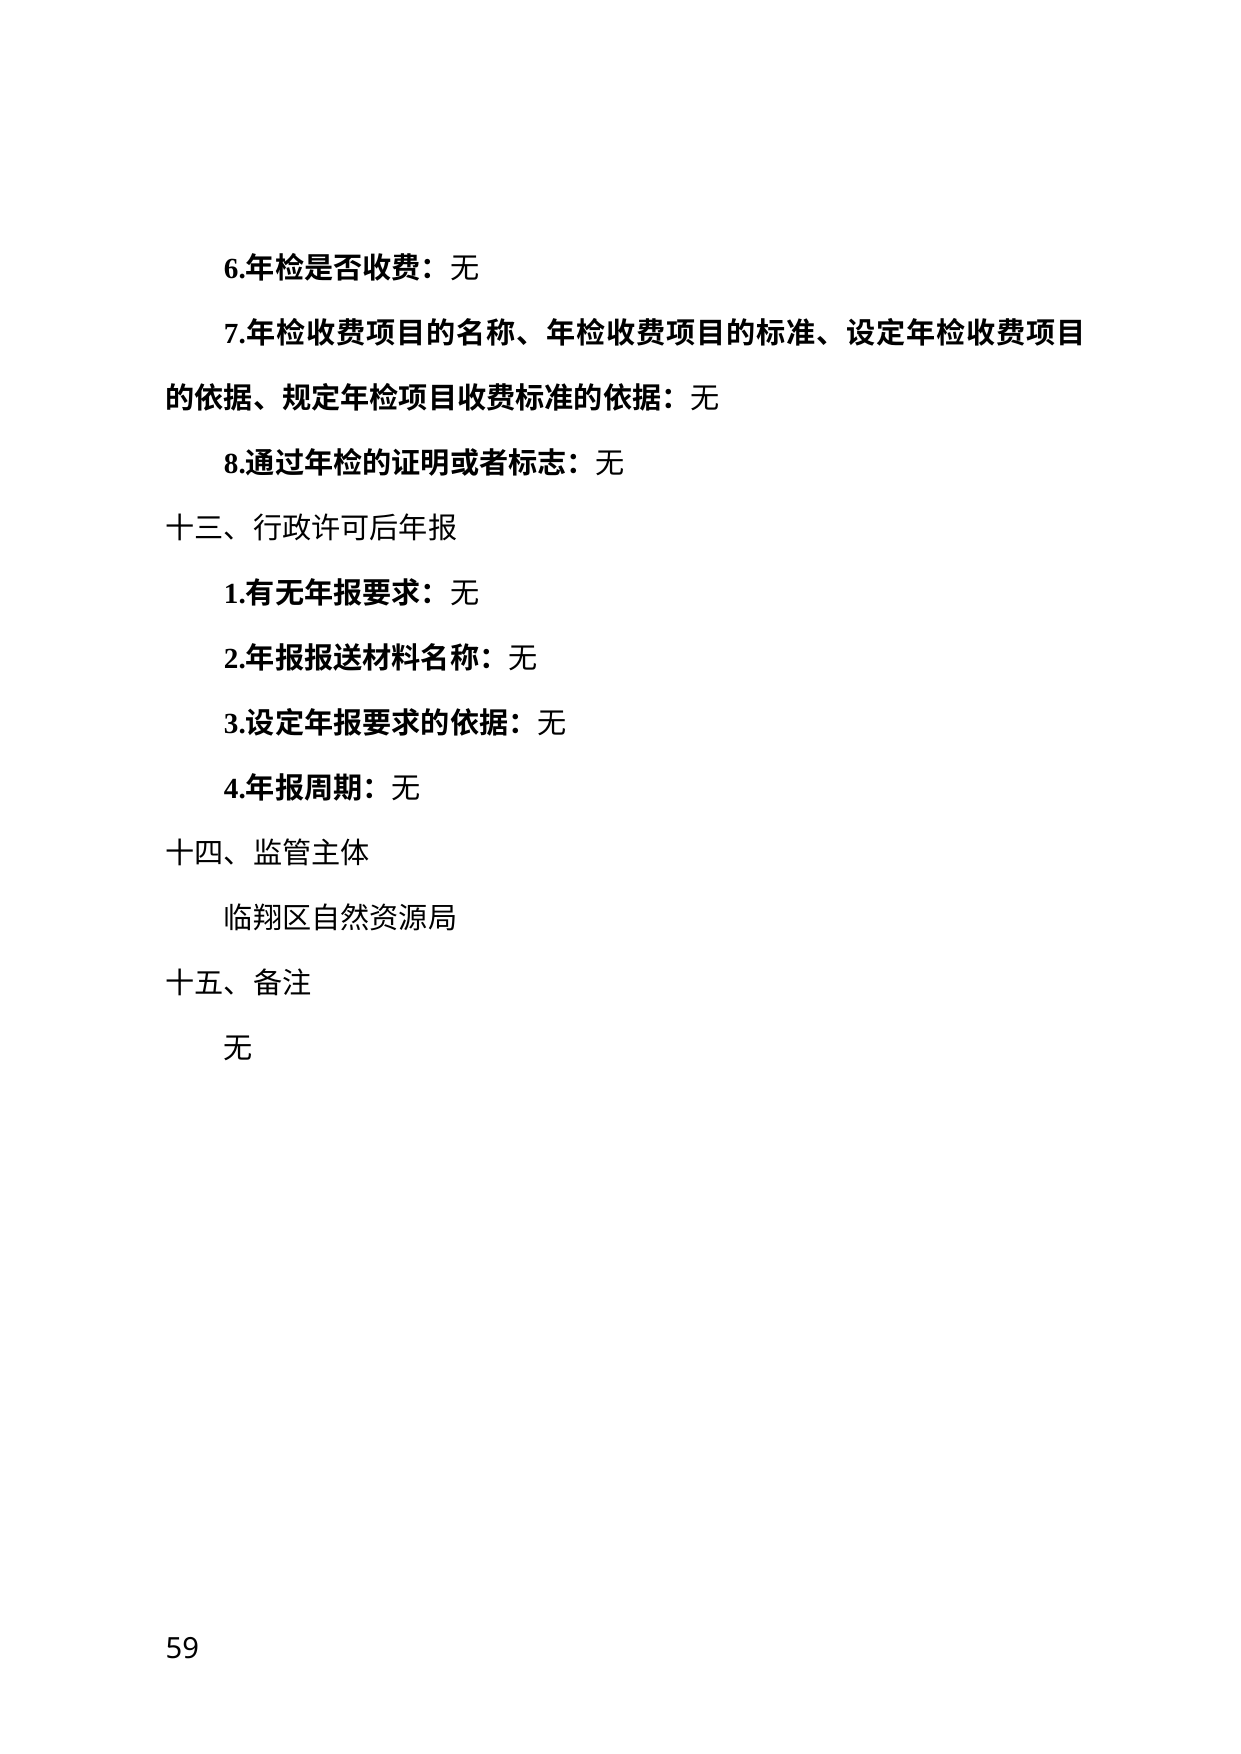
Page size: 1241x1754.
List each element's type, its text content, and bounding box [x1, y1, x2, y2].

list 1.有无年报要求：无 [165, 558, 1087, 623]
list 8.通过年检的证明或者标志：无 [165, 428, 1087, 493]
list 十三、行政许可后年报 [165, 493, 1087, 558]
list 临翔区自然资源局 [165, 883, 1087, 948]
list 4.年报周期：无 [165, 753, 1087, 818]
list 无 [165, 1013, 1087, 1078]
list 2.年报报送材料名称：无 [165, 623, 1087, 688]
list 十五、备注 [165, 948, 1087, 1013]
list 6.年检是否收费：无 [165, 233, 1087, 298]
list 7.年检收费项目的名称、年检收费项目的标准、设定年检收费项目的依据、规定年检项目收费标准的依据：无 [165, 298, 1087, 428]
list 十四、监管主体 [165, 818, 1087, 883]
list 3.设定年报要求的依据：无 [165, 688, 1087, 753]
